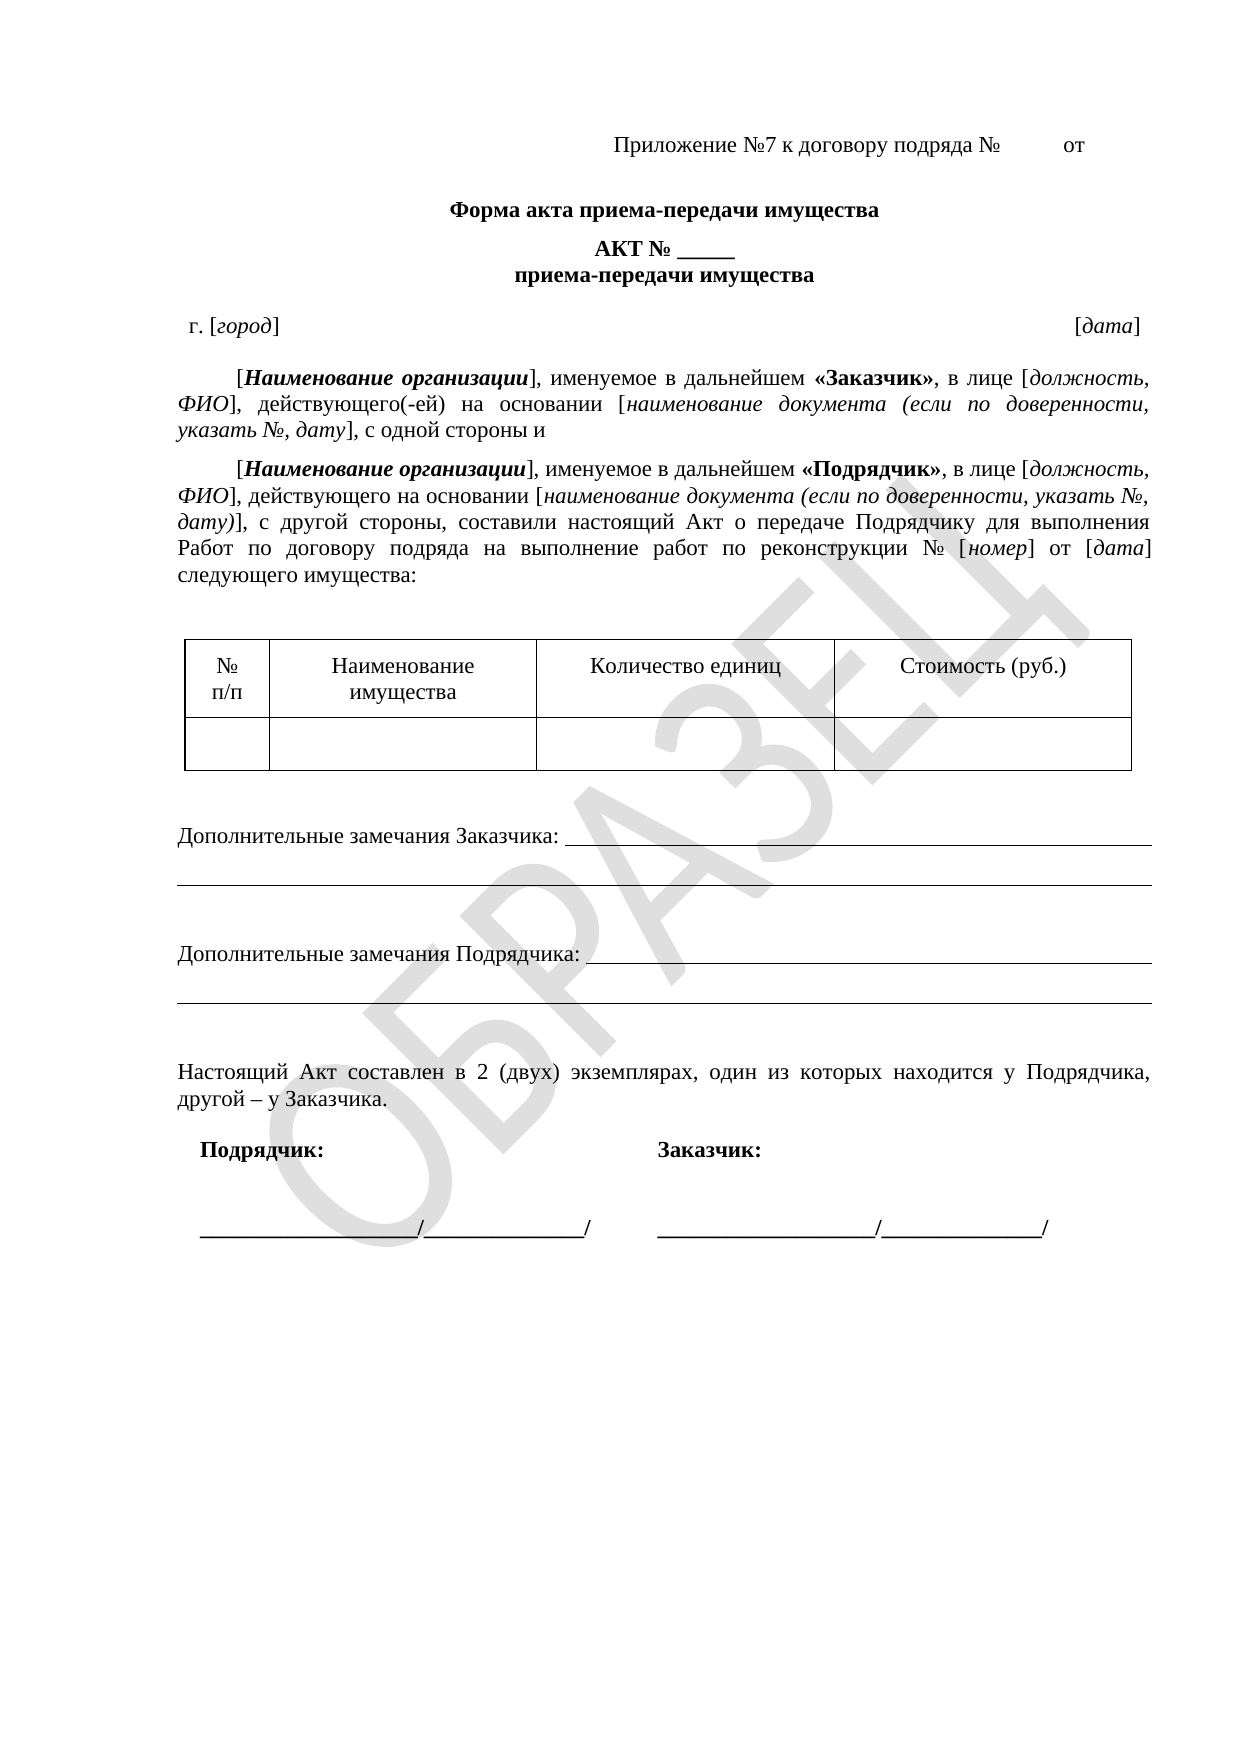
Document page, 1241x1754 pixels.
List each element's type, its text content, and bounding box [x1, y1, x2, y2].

table_header Количество единиц [537, 640, 834, 717]
table_cell [186, 718, 269, 769]
text Форма акта приема-передачи имущества [177, 169, 1152, 222]
text Приложение №7 к договору подряда № от [177, 131, 1152, 157]
table_header Стоимость (руб.) [835, 640, 1131, 717]
table_header Наименование имущества [270, 640, 536, 717]
text Настоящий Акт составлен в 2 (двух) экземплярах, один из которых находится у Подрядчика, другой – у Заказчика. [177, 1058, 1152, 1111]
table_cell [270, 718, 536, 769]
table_header № п/п [186, 640, 269, 717]
text Дополнительные замечания Подрядчика: [177, 940, 1152, 967]
text [Наименование организации], именуемое в дальнейшем «Заказчик», в лице [должность, ФИО], действующего(-ей) на основании [наименование документа (если по доверенности, указать №, дату], с одной стороны и [177, 364, 1152, 443]
table_cell [835, 718, 1131, 769]
text АКТ № _____ приема-передачи имущества [177, 235, 1152, 287]
table_cell [537, 718, 834, 769]
table_header [дата] [665, 300, 1152, 351]
table_header Заказчик: ___________________/______________/ [646, 1124, 1141, 1253]
text Дополнительные замечания Заказчика: [177, 822, 1152, 848]
table_header г. [город] [177, 300, 664, 351]
text [Наименование организации], именуемое в дальнейшем «Подрядчик», в лице [должность, ФИО], действующего на основании [наименование документа (если по доверенности, указать №, дату)], с другой стороны, составили настоящий Акт о передаче Подрядчику для выполнения Работ по договору подряда на выполнение работ по реконструкции № [номер] от [дата] следующего имущества: [177, 455, 1152, 587]
table_header Подрядчик: ___________________/______________/ [189, 1124, 646, 1253]
